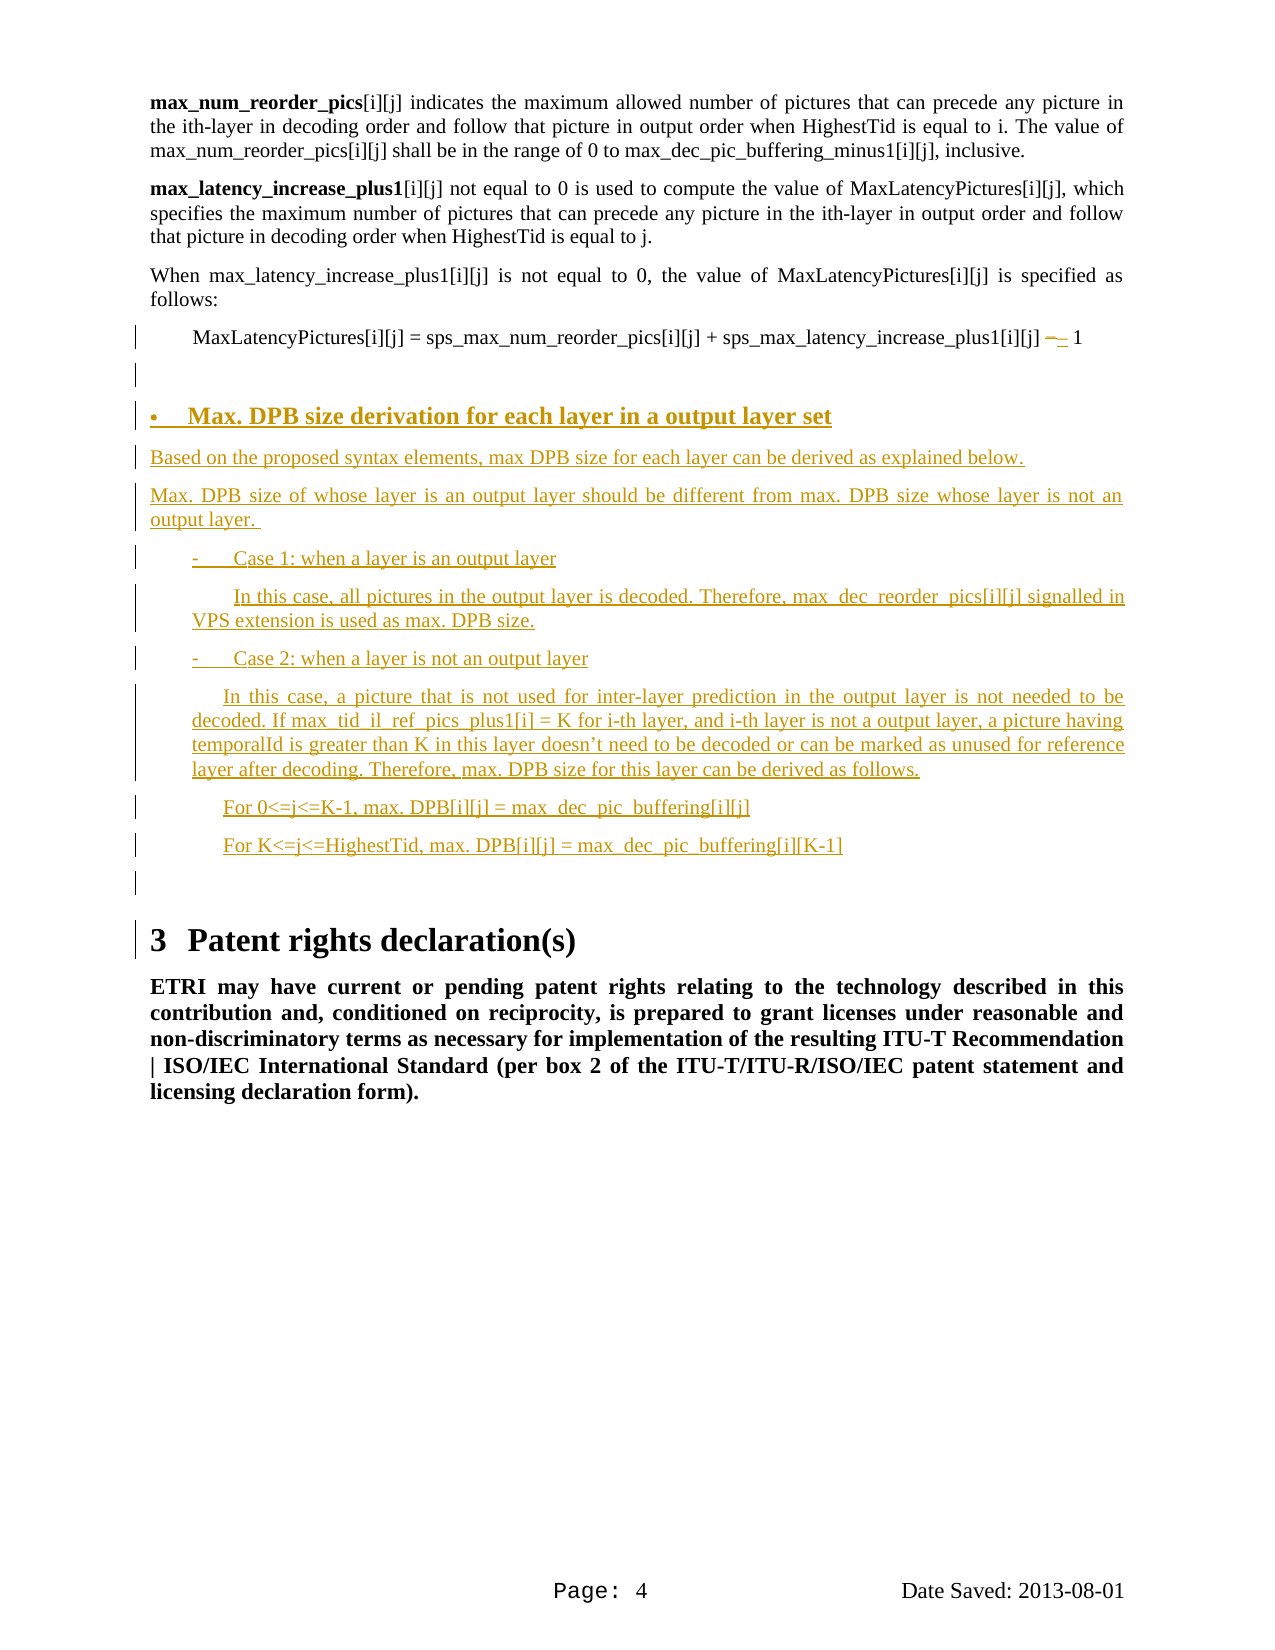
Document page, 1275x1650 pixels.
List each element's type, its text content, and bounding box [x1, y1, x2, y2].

subtitle Patent rights declaration(s) [150, 920, 1125, 958]
text ETRI may have current or pending patent rights relating to the technology described in this contribution and, conditioned on reciprocity, is prepared to grant licenses under reasonable and non-discriminatory terms as necessary for implementation of the resulting ITU-T Recommendation | ISO/IEC International Standard (per box 2 of the ITU-T/ITU-R/ISO/IEC patent statement and licensing declaration form). [150, 973, 1125, 1104]
text max_latency_increase_plus1[i][j] not equal to 0 is used to compute the value of MaxLatencyPictures[i][j], which specifies the maximum number of pictures that can precede any picture in the ith-layer in output order and follow that picture in decoding order when HighestTid is equal to j. [150, 176, 1125, 248]
text When max_latency_increase_plus1[i][j] is not equal to 0, the value of MaxLatencyPictures[i][j] is specified as follows: [150, 263, 1125, 311]
text max_num_reorder_pics[i][j] indicates the maximum allowed number of pictures that can precede any picture in the ith-layer in decoding order and follow that picture in output order when HighestTid is equal to i. The value of max_num_reorder_pics[i][j] shall be in the range of 0 to max_dec_pic_buffering_minus1[i][j], inclusive. [150, 90, 1125, 162]
text MaxLatencyPictures[i][j] = sps_max_num_reorder_pics[i][j] + sps_max_latency_increase_plus1[i][j] 1 [150, 325, 1125, 349]
